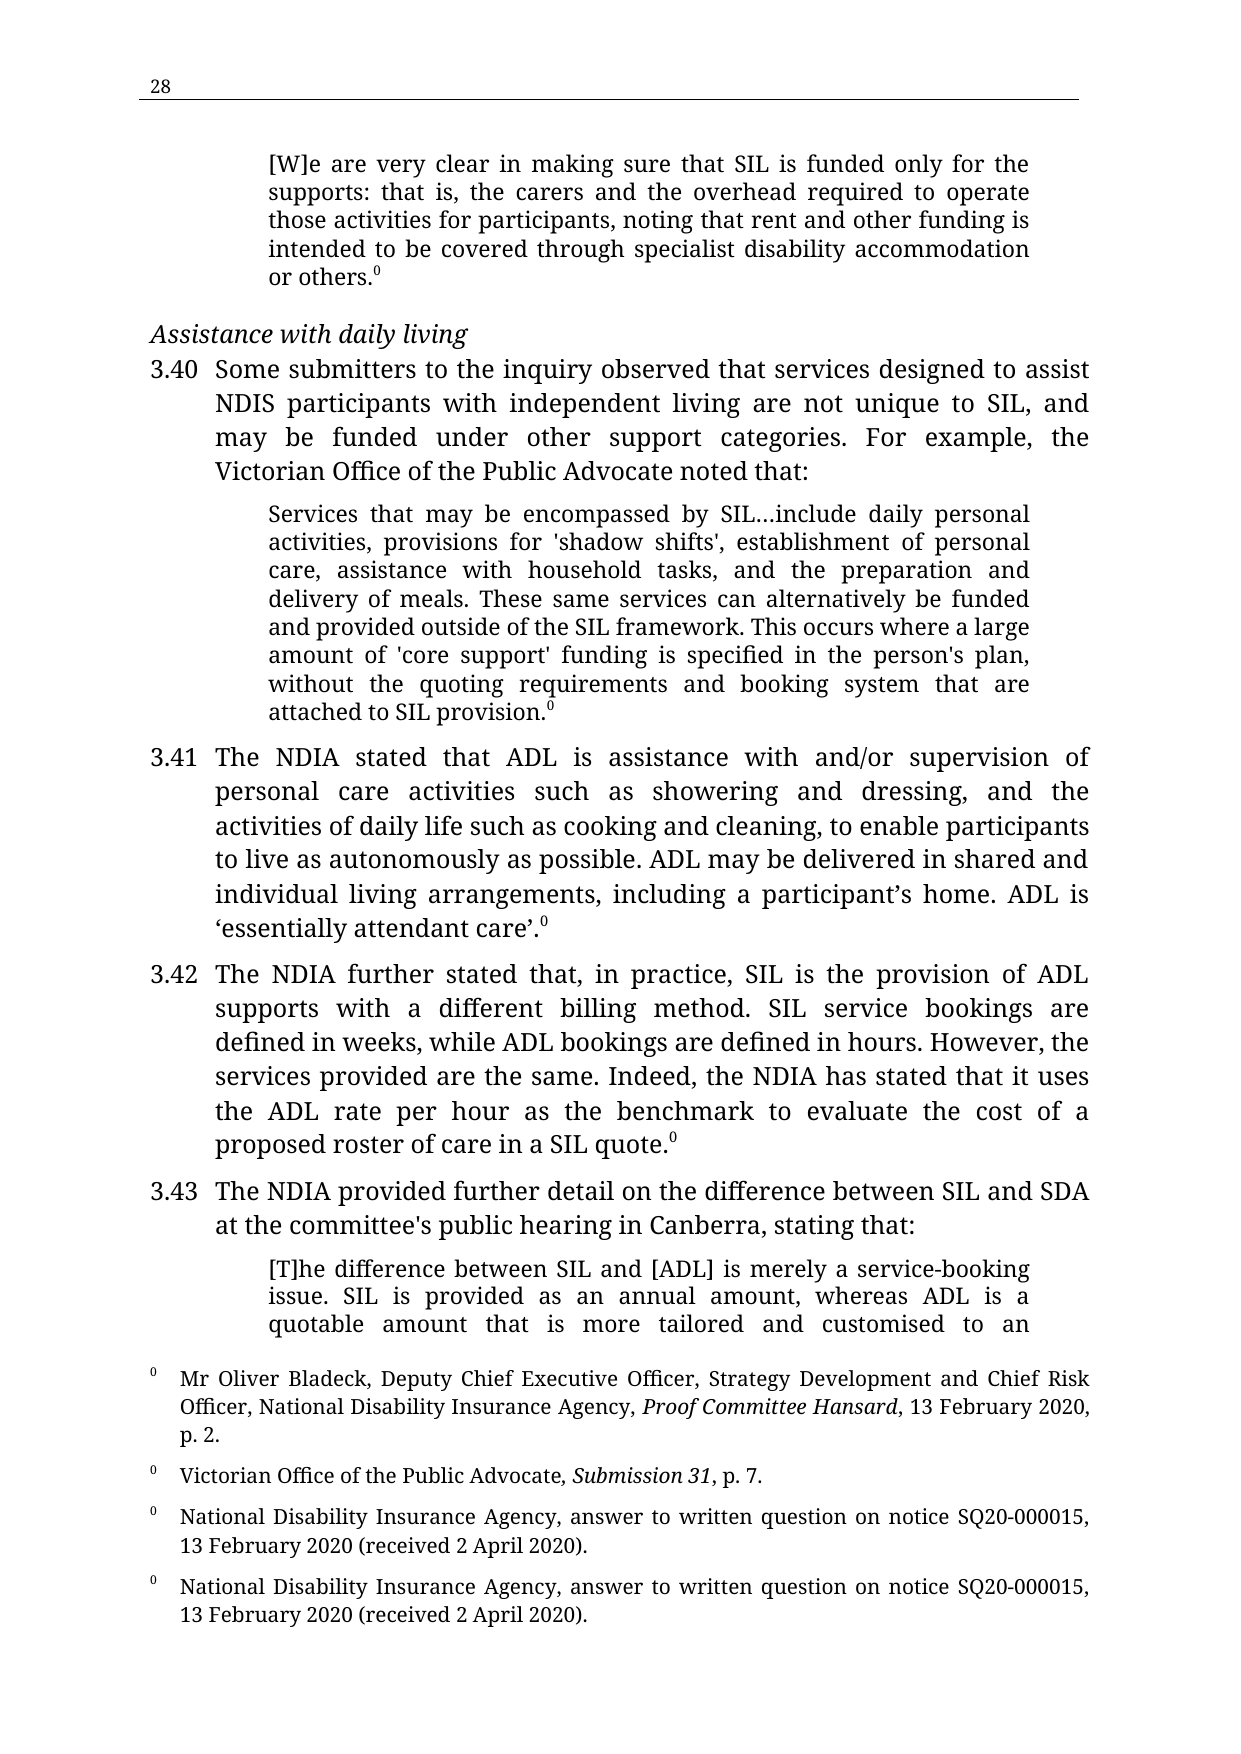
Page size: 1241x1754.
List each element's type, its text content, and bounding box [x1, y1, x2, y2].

text 3.42 The NDIA further stated that, in practice, SIL is the provision of ADL supports with a different billing method. SIL service bookings are defined in weeks, while ADL bookings are defined in hours. However, the services provided are the same. Indeed, the NDIA has stated that it uses the ADL rate per hour as the benchmark to evaluate the cost of a proposed roster of care in a SIL quote. [150, 957, 1090, 1161]
text 3.40 Some submitters to the inquiry observed that services designed to assist NDIS participants with independent living are not unique to SIL, and may be funded under other support categories. For example, the Victorian Office of the Public Advocate noted that: [150, 351, 1090, 487]
text 3.43 The NDIA provided further detail on the difference between SIL and SDA at the committee's public hearing in Canberra, stating that: [150, 1174, 1090, 1242]
subtitle Assistance with daily living [150, 317, 1090, 351]
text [268, 1254, 1031, 1340]
text [W]e are very clear in making sure that SIL is funded only for the supports: that is, the carers and the overhead required to operate those activities for participants, noting that rent and other funding is intended to be covered through specialist disability accommodation or others. [268, 150, 1031, 292]
text Services that may be encompassed by SIL…include daily personal activities, provisions for 'shadow shifts', establishment of personal care, assistance with household tasks, and the preparation and delivery of meals. These same services can alternatively be funded and provided outside of the SIL framework. This occurs where a large amount of 'core support' funding is specified in the person's plan, without the quoting requirements and booking system that are attached to SIL provision. [268, 500, 1031, 727]
text 3.41 The NDIA stated that ADL is assistance with and/or supervision of personal care activities such as showering and dressing, and the activities of daily life such as cooking and cleaning, to enable participants to live as autonomously as possible. ADL may be delivered in shared and individual living arrangements, including a participant’s home. ADL is ‘essentially attendant care’. [150, 740, 1090, 944]
